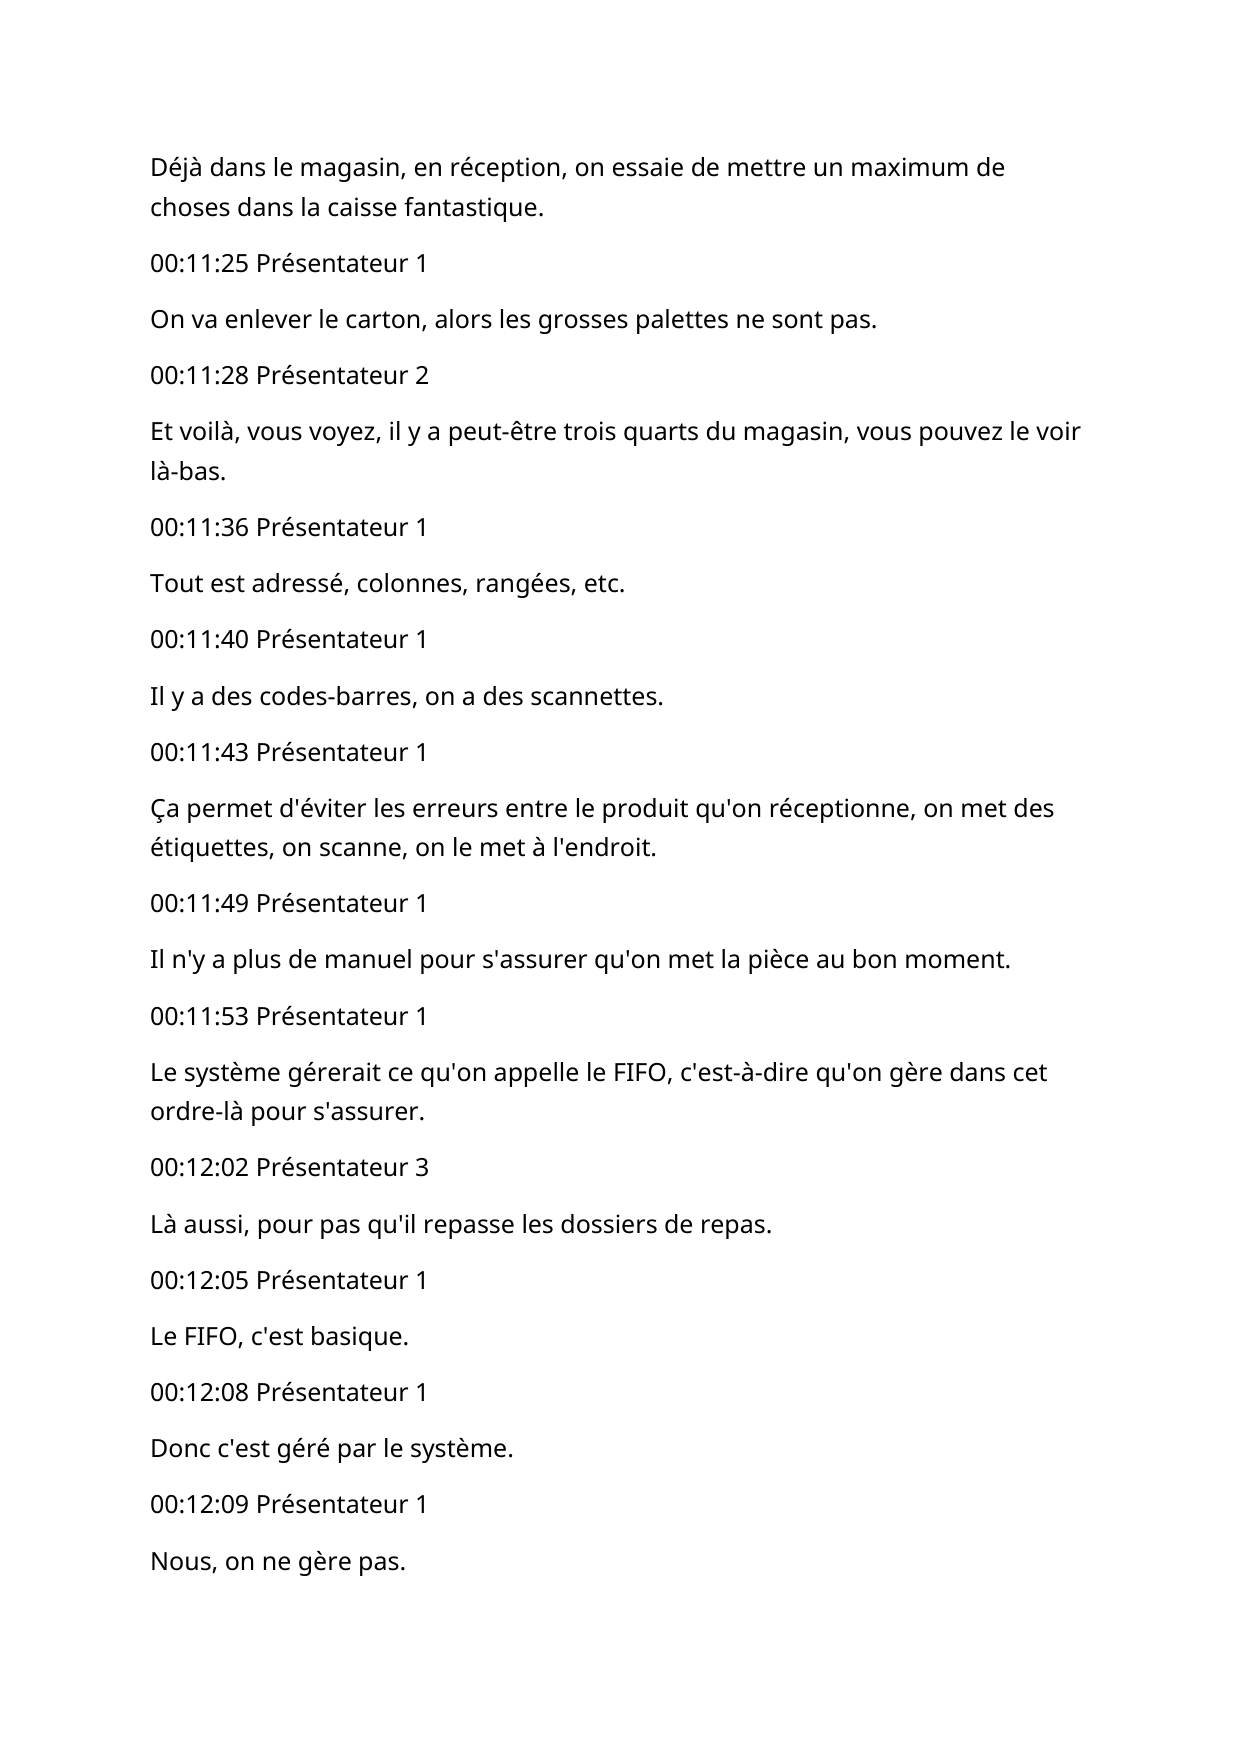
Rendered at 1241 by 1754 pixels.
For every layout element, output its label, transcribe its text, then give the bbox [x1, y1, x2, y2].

text 00:11:40 Présentateur 1 [150, 622, 1090, 656]
text Il n'y a plus de manuel pour s'assurer qu'on met la pièce au bon moment. [150, 942, 1090, 976]
text Ça permet d'éviter les erreurs entre le produit qu'on réceptionne, on met des étiquettes, on scanne, on le met à l'endroit. [150, 790, 1090, 864]
text 00:11:49 Présentateur 1 [150, 886, 1090, 920]
text 00:12:08 Présentateur 1 [150, 1375, 1090, 1409]
text 00:12:05 Présentateur 1 [150, 1262, 1090, 1296]
text Il y a des codes-barres, on a des scannettes. [150, 678, 1090, 712]
text Nous, on ne gère pas. [150, 1543, 1090, 1577]
text Et voilà, vous voyez, il y a peut-être trois quarts du magasin, vous pouvez le voir là-bas. [150, 414, 1090, 488]
text 00:11:28 Présentateur 2 [150, 358, 1090, 392]
text On va enlever le carton, alors les grosses palettes ne sont pas. [150, 302, 1090, 336]
text Tout est adressé, colonnes, rangées, etc. [150, 566, 1090, 600]
text 00:12:09 Présentateur 1 [150, 1487, 1090, 1521]
text 00:11:53 Présentateur 1 [150, 998, 1090, 1032]
text 00:12:02 Présentateur 3 [150, 1150, 1090, 1184]
text Le FIFO, c'est basique. [150, 1318, 1090, 1353]
text Donc c'est géré par le système. [150, 1431, 1090, 1465]
text 00:11:43 Présentateur 1 [150, 734, 1090, 768]
text 00:11:36 Présentateur 1 [150, 510, 1090, 544]
text Le système gérerait ce qu'on appelle le FIFO, c'est-à-dire qu'on gère dans cet ordre-là pour s'assurer. [150, 1054, 1090, 1128]
text Là aussi, pour pas qu'il repasse les dossiers de repas. [150, 1206, 1090, 1240]
text 00:11:25 Présentateur 1 [150, 246, 1090, 280]
text Déjà dans le magasin, en réception, on essaie de mettre un maximum de choses dans la caisse fantastique. [150, 150, 1090, 223]
